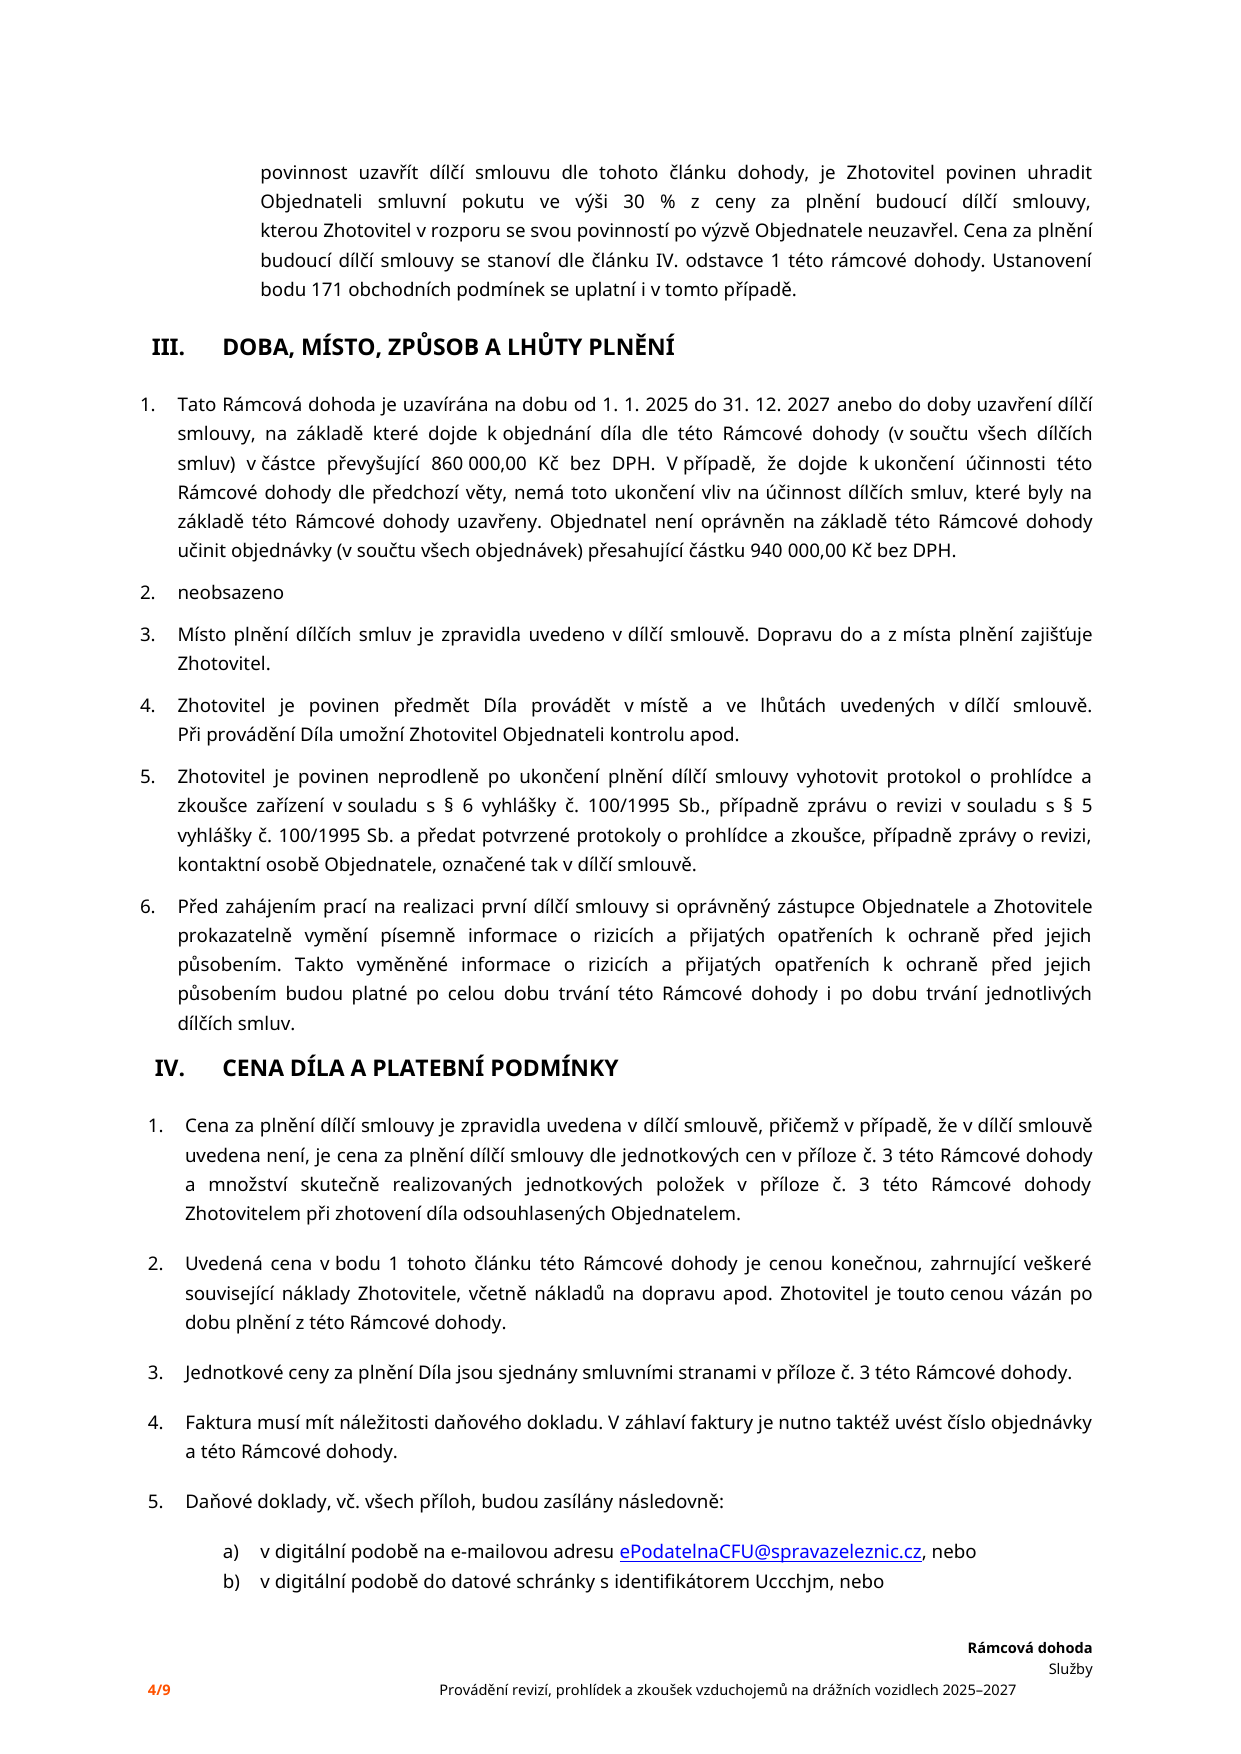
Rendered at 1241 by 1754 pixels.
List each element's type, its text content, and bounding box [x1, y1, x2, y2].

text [223, 159, 1093, 302]
text Zhotovitel je povinen předmět Díla provádět v místě a ve lhůtách uvedených v dílčí smlouvě. Při provádění Díla umožní Zhotovitel Objednateli kontrolu apod. [140, 692, 1093, 747]
text Před zahájením prací na realizaci první dílčí smlouvy si oprávněný zástupce Objednatele a Zhotovitele prokazatelně vymění písemně informace o rizicích a přijatých opatřeních k ochraně před jejich působením. Takto vyměněné informace o rizicích a přijatých opatřeních k ochraně před jejich působením budou platné po celou dobu trvání této Rámcové dohody i po dobu trvání jednotlivých dílčích smluv. [140, 893, 1093, 1036]
list v digitální podobě na e-mailovou adresu ePodatelnaCFU@spravazeleznic.cz, nebo [223, 1539, 1093, 1564]
list Cena za plnění dílčí smlouvy je zpravidla uvedena v dílčí smlouvě, přičemž v případě, že v dílčí smlouvě uvedena není, je cena za plnění dílčí smlouvy dle jednotkových cen v příloze č. 3 této Rámcové dohody a množství skutečně realizovaných jednotkových položek v příloze č. 3 této Rámcové dohody Zhotovitelem při zhotovení díla odsouhlasených Objednatelem. [148, 1113, 1093, 1226]
list Tato Rámcová dohoda je uzavírána na dobu od 1. 1. 2025 do 31. 12. 2027 anebo do doby uzavření dílčí smlouvy, na základě které dojde k objednání díla dle této Rámcové dohody (v součtu všech dílčích smluv) v částce převyšující 860 000,00 Kč bez DPH. V případě, že dojde k ukončení účinnosti této Rámcové dohody dle předchozí věty, nemá toto ukončení vliv na účinnost dílčích smluv, které byly na základě této Rámcové dohody uzavřeny. Objednatel není oprávněn na základě této Rámcové dohody učinit objednávky (v součtu všech objednávek) přesahující částku 940 000,00 Kč bez DPH. [140, 391, 1093, 563]
list v digitální podobě do datové schránky s identifikátorem Uccchjm, nebo [223, 1568, 1093, 1594]
text Zhotovitel je povinen neprodleně po ukončení plnění dílčí smlouvy vyhotovit protokol o prohlídce a zkoušce zařízení v souladu s § 6 vyhlášky č. 100/1995 Sb., případně zprávu o revizi v souladu s § 5 vyhlášky č. 100/1995 Sb. a předat potvrzené protokoly o prohlídce a zkoušce, případně zprávy o revizi, kontaktní osobě Objednatele, označené tak v dílčí smlouvě. [140, 763, 1093, 877]
list Daňové doklady, vč. všech příloh, budou zasílány následovně: [148, 1489, 1093, 1514]
list Uvedená cena v bodu 1 tohoto článku této Rámcové dohody je cenou konečnou, zahrnující veškeré související náklady Zhotovitele, včetně nákladů na dopravu apod. Zhotovitel je touto cenou vázán po dobu plnění z této Rámcové dohody. [148, 1251, 1093, 1335]
text Místo plnění dílčích smluv je zpravidla uvedeno v dílčí smlouvě. Dopravu do a z místa plnění zajišťuje Zhotovitel. [140, 621, 1093, 676]
list Jednotkové ceny za plnění Díla jsou sjednány smluvními stranami v příloze č. 3 této Rámcové dohody. [148, 1359, 1093, 1385]
list CENA DÍLA A PLATEBNÍ PODMÍNKY [185, 1052, 1093, 1083]
list Faktura musí mít náležitosti daňového dokladu. V záhlaví faktury je nutno taktéž uvést číslo objednávky a této Rámcové dohody. [148, 1409, 1093, 1464]
text neobsazeno [140, 579, 1093, 605]
list DOBA, MÍSTO, ZPŮSOB A LHŮTY PLNĚNÍ [185, 330, 1093, 362]
